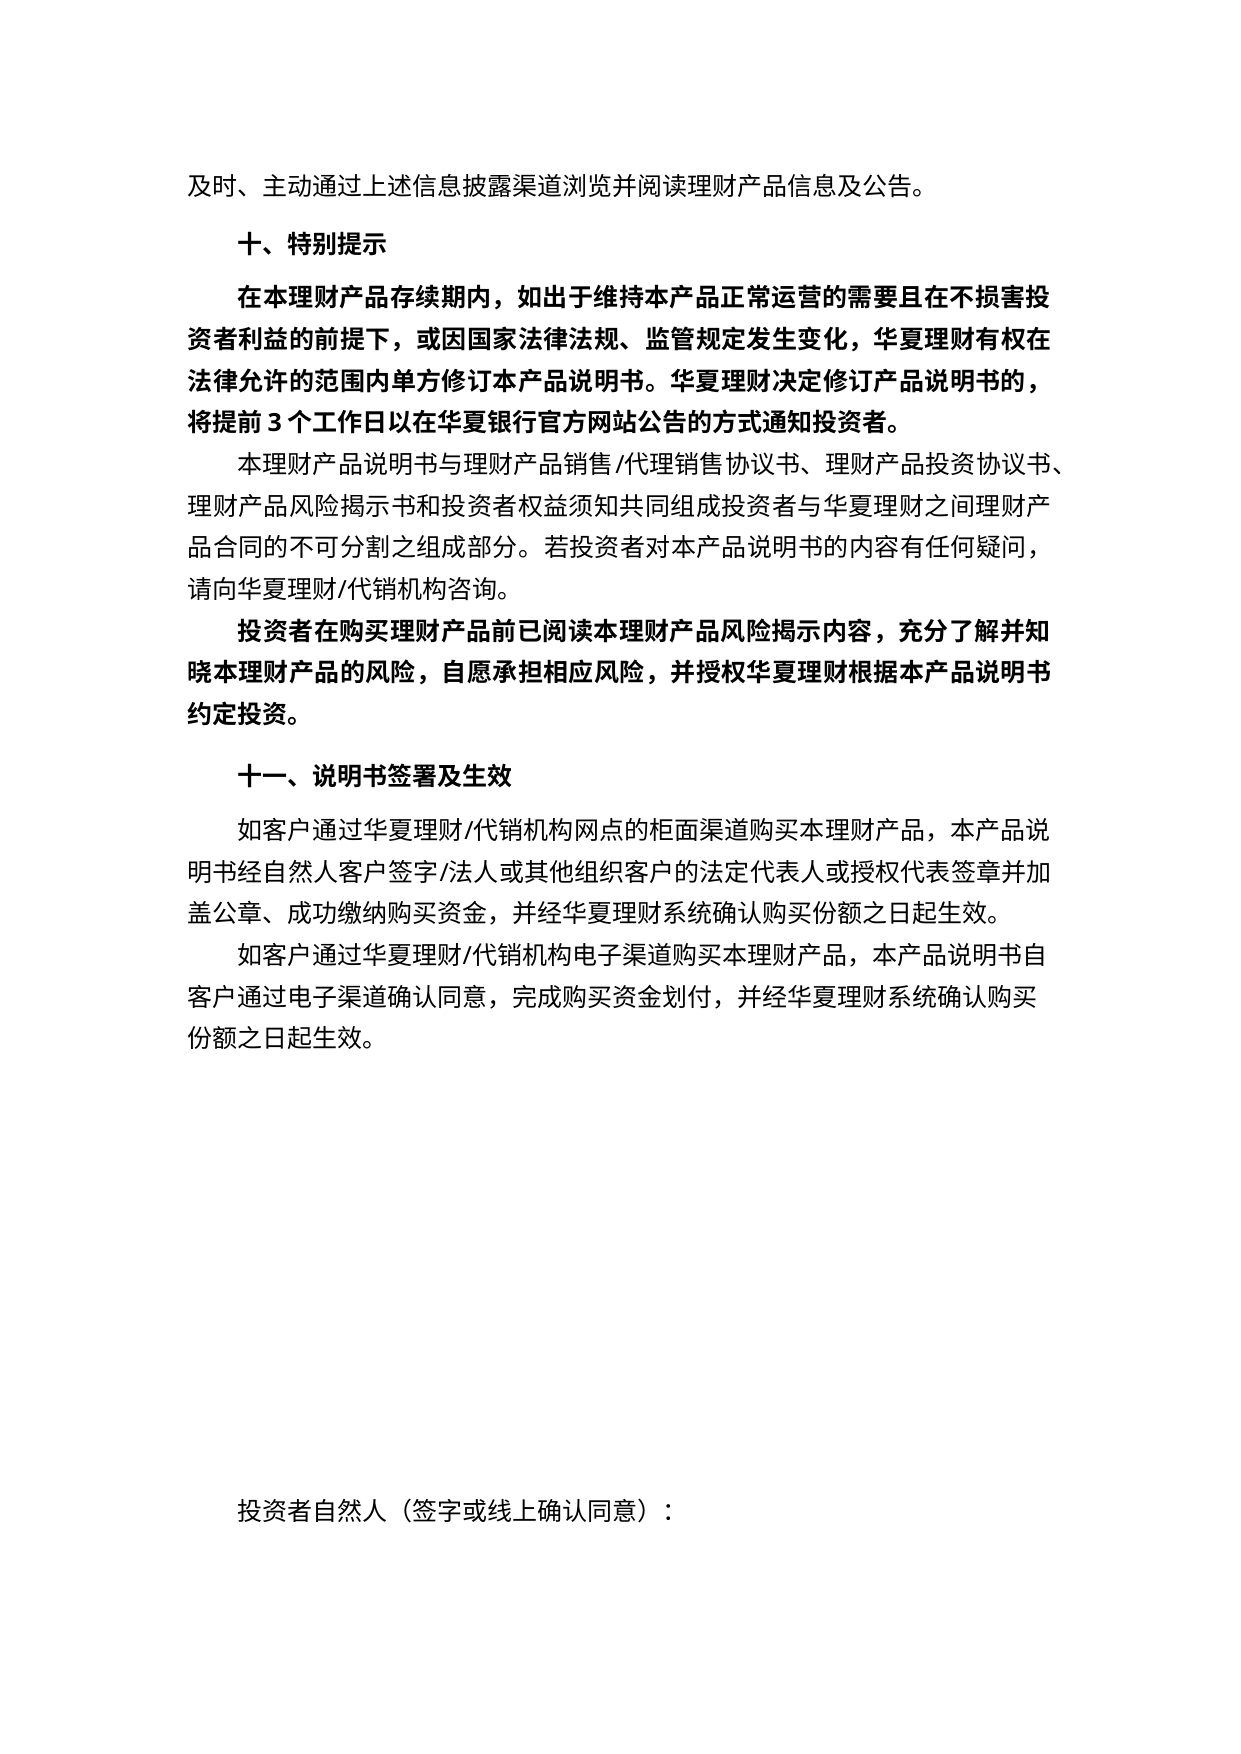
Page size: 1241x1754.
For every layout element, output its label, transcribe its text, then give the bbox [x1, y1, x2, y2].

text 如客户通过华夏理财/代销机构电子渠道购买本理财产品，本产品说明书自客户通过电子渠道确认同意，完成购买资金划付，并经华夏理财系统确认购买份额之日起生效。 [187, 935, 1053, 1055]
text 在本理财产品存续期内，如出于维持本产品正常运营的需要且在不损害投资者利益的前提下，或因国家法律法规、监管规定发生变化，华夏理财有权在法律允许的范围内单方修订本产品说明书。华夏理财决定修订产品说明书的，将提前3个工作日以在华夏银行官方网站公告的方式通知投资者。 [187, 278, 1053, 439]
text 十、特别提示 [187, 220, 1053, 262]
text 如客户通过华夏理财/代销机构网点的柜面渠道购买本理财产品，本产品说明书经自然人客户签字/法人或其他组织客户的法定代表人或授权代表签章并加盖公章、成功缴纳购买资金，并经华夏理财系统确认购买份额之日起生效。 [187, 810, 1053, 930]
text 本理财产品说明书与理财产品销售/代理销售协议书、理财产品投资协议书、理财产品风险揭示书和投资者权益须知共同组成投资者与华夏理财之间理财产品合同的不可分割之组成部分。若投资者对本产品说明书的内容有任何疑问，请向华夏理财/代销机构咨询。 [187, 444, 1053, 606]
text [187, 162, 1053, 204]
text 投资者在购买理财产品前已阅读本理财产品风险揭示内容，充分了解并知晓本理财产品的风险，自愿承担相应风险，并授权华夏理财根据本产品说明书约定投资。 [187, 611, 1053, 731]
text 十一、说明书签署及生效 [187, 752, 1053, 794]
text 投资者自然人（签字或线上确认同意）： [187, 1491, 1053, 1527]
